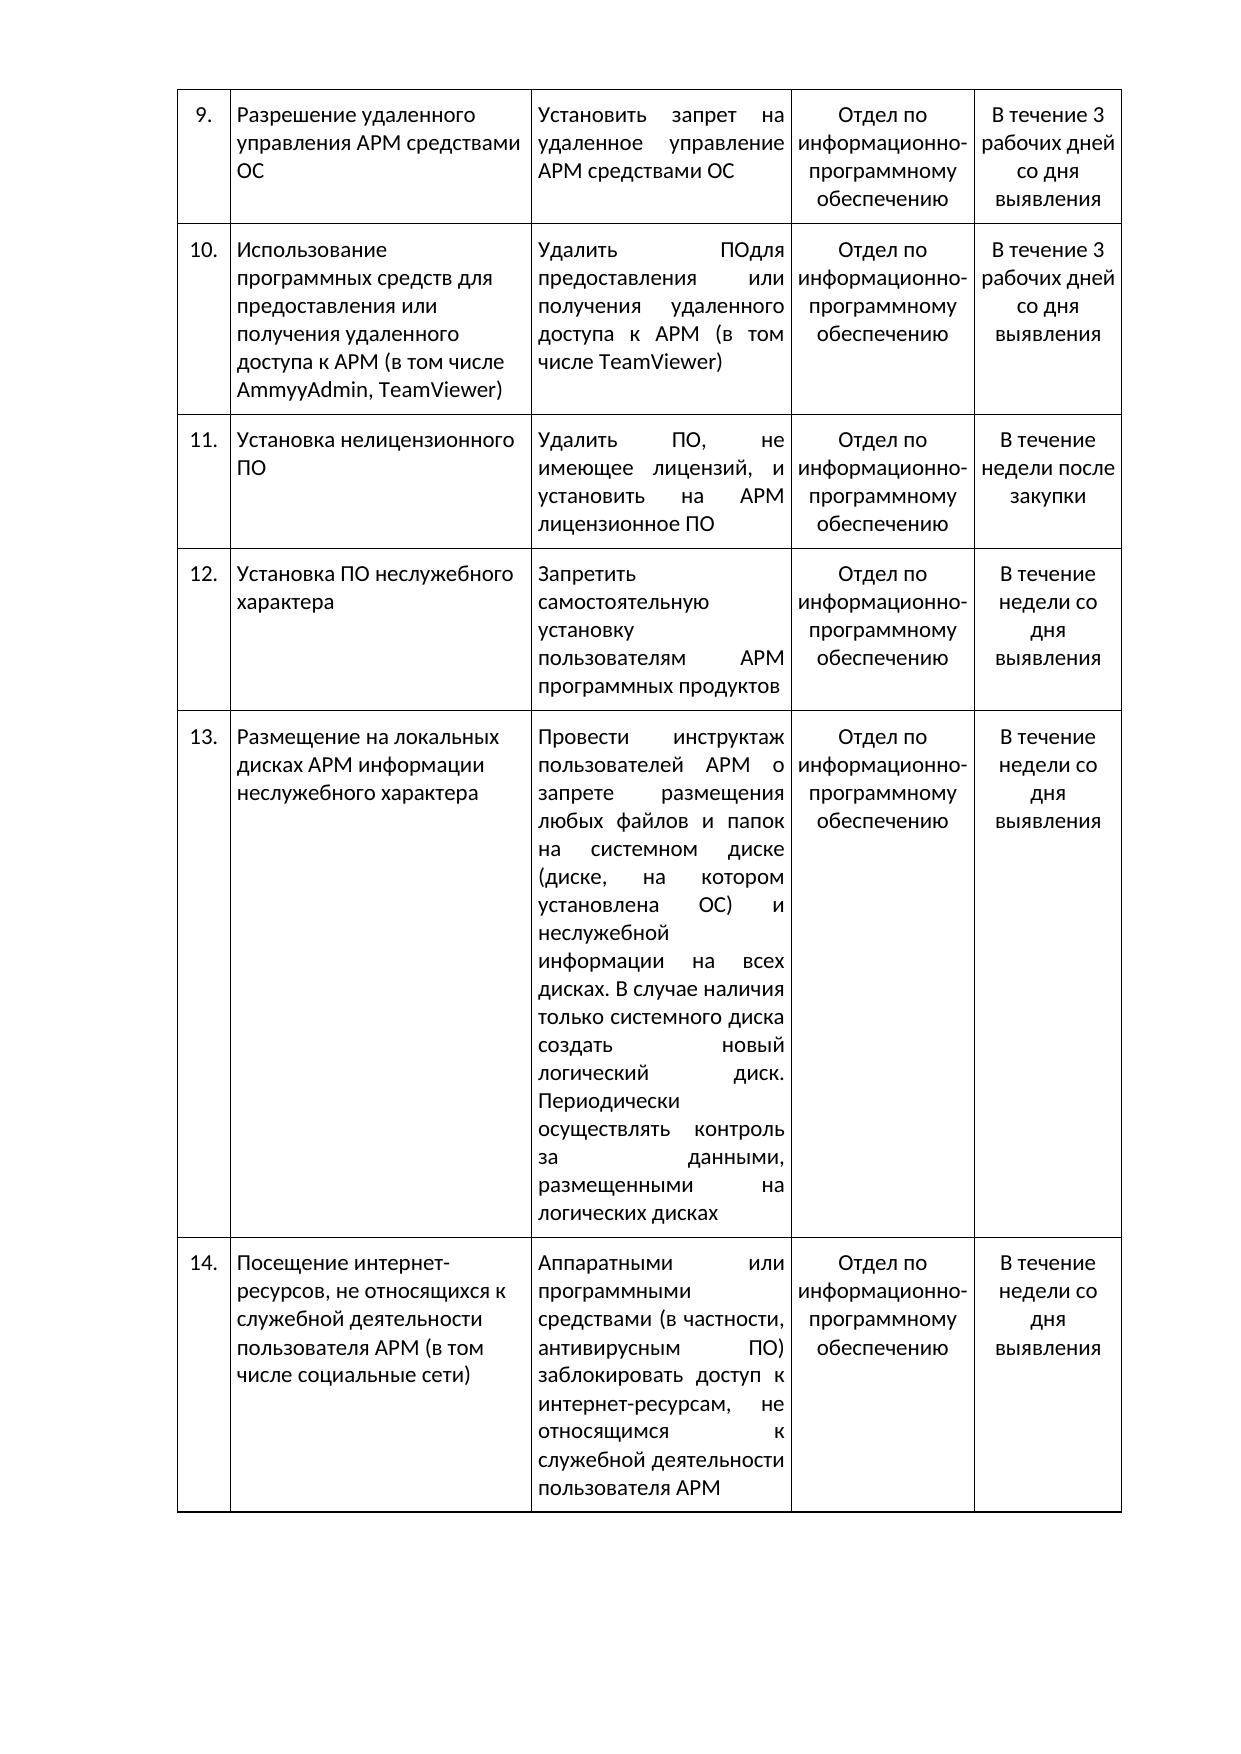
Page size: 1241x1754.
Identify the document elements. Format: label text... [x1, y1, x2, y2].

table_cell Запретить самостоятельную установку пользователям АРМ программных продуктов [532, 549, 791, 710]
table_cell Отдел по информационно-программному обеспечению [792, 549, 974, 710]
table_cell В течение недели со дня выявления [975, 711, 1121, 1237]
table_cell Отдел по информационно-программному обеспечению [792, 711, 974, 1237]
table_cell Посещение интернет-ресурсов, не относящихся к служебной деятельности пользователя АРМ (в том числе социальные сети) [231, 1238, 531, 1511]
table_cell Использование программных средств для предоставления или получения удаленного доступа к АРМ (в том числе AmmyyAdmin, TeamViewer) [231, 224, 531, 413]
table_cell 9. [178, 90, 230, 223]
table_cell 10. [178, 224, 230, 413]
table_cell 14. [178, 1238, 230, 1511]
table_cell Удалить ПОдля предоставления или получения удаленного доступа к АРМ (в том числе TeamViewer) [532, 224, 791, 413]
table_cell Отдел по информационно-программному обеспечению [792, 415, 974, 548]
table_cell Удалить ПО, не имеющее лицензий, и установить на АРМ лицензионное ПО [532, 415, 791, 548]
table_cell Размещение на локальных дисках АРМ информации неслужебного характера [231, 711, 531, 1237]
table_cell В течение недели со дня выявления [975, 549, 1121, 710]
table_cell Установить запрет на удаленное управление АРМ средствами ОС [532, 90, 791, 223]
table_cell Провести инструктаж пользователей АРМ о запрете размещения любых файлов и папок на системном диске (диске, на котором установлена ОС) и неслужебной информации на всех дисках. В случае наличия только системного диска создать новый логический диск. Периодически осуществлять контроль за данными, размещенными на логических дисках [532, 711, 791, 1237]
table_cell Аппаратными или программными средствами (в частности, антивирусным ПО) заблокировать доступ к интернет-ресурсам, не относящимся к служебной деятельности пользователя АРМ [532, 1238, 791, 1511]
table_cell 12. [178, 549, 230, 710]
table_cell Установка нелицензионного ПО [231, 415, 531, 548]
table_cell Отдел по информационно-программному обеспечению [792, 224, 974, 413]
table_cell В течение 3 рабочих дней со дня выявления [975, 90, 1121, 223]
table_cell 11. [178, 415, 230, 548]
table_cell Разрешение удаленного управления АРМ средствами ОС [231, 90, 531, 223]
table_cell Установка ПО неслужебного характера [231, 549, 531, 710]
table_cell Отдел по информационно-программному обеспечению [792, 1238, 974, 1511]
table_cell 13. [178, 711, 230, 1237]
table_cell В течение недели со дня выявления [975, 1238, 1121, 1511]
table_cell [792, 90, 974, 223]
table_cell В течение недели после закупки [975, 415, 1121, 548]
table_cell В течение 3 рабочих дней со дня выявления [975, 224, 1121, 413]
